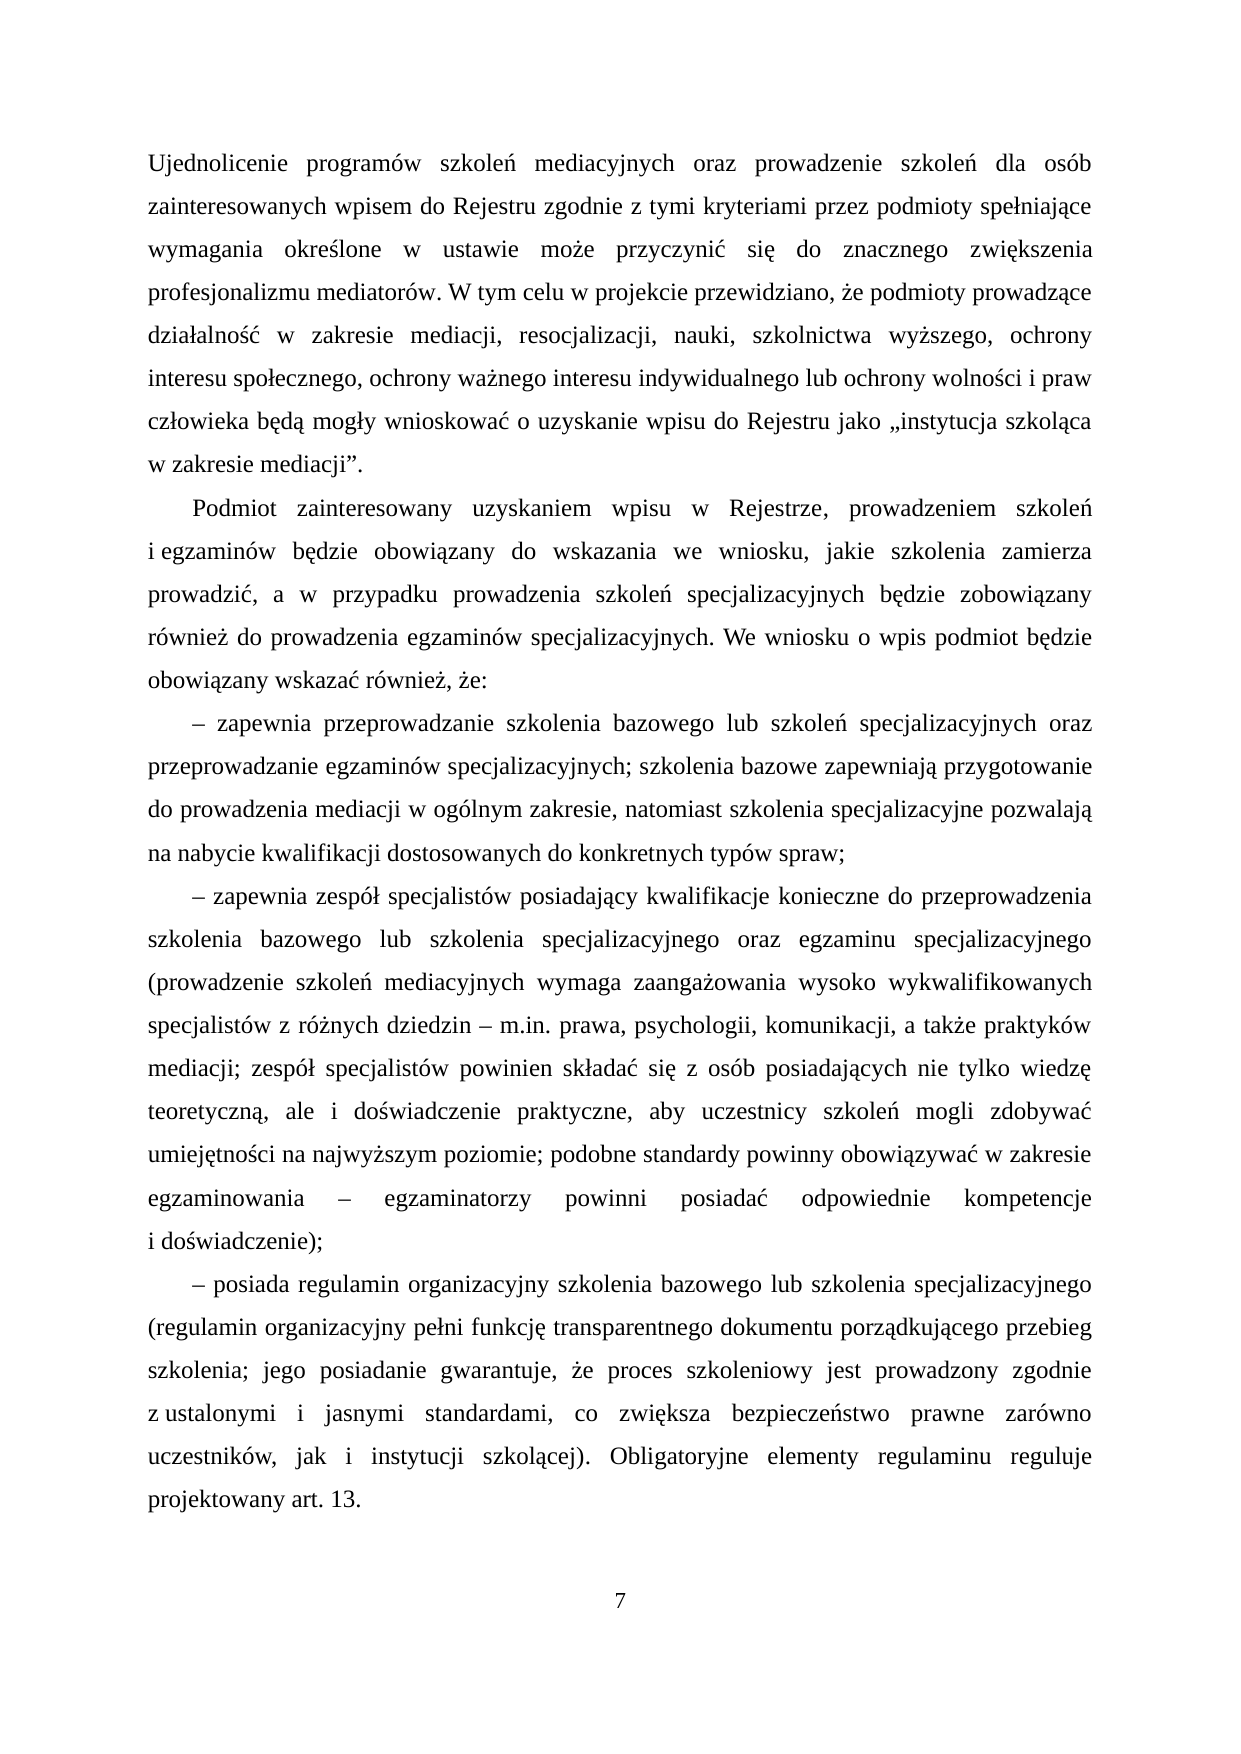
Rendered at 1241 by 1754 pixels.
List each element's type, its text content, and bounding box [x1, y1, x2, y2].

text – zapewnia przeprowadzanie szkolenia bazowego lub szkoleń specjalizacyjnych oraz przeprowadzanie egzaminów specjalizacyjnych; szkolenia bazowe zapewniają przygotowanie do prowadzenia mediacji w ogólnym zakresie, natomiast szkolenia specjalizacyjne pozwalają na nabycie kwalifikacji dostosowanych do konkretnych typów spraw; [148, 708, 1093, 866]
text – zapewnia zespół specjalistów posiadający kwalifikacje konieczne do przeprowadzenia szkolenia bazowego lub szkolenia specjalizacyjnego oraz egzaminu specjalizacyjnego (prowadzenie szkoleń mediacyjnych wymaga zaangażowania wysoko wykwalifikowanych specjalistów z różnych dziedzin – m.in. prawa, psychologii, komunikacji, a także praktyków mediacji; zespół specjalistów powinien składać się z osób posiadających nie tylko wiedzę teoretyczną, ale i doświadczenie praktyczne, aby uczestnicy szkoleń mogli zdobywać umiejętności na najwyższym poziomie; podobne standardy powinny obowiązywać w zakresie egzaminowania – egzaminatorzy powinni posiadać odpowiednie kompetencje i doświadczenie); [148, 881, 1093, 1254]
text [148, 148, 1093, 478]
text – posiada regulamin organizacyjny szkolenia bazowego lub szkolenia specjalizacyjnego (regulamin organizacyjny pełni funkcję transparentnego dokumentu porządkującego przebieg szkolenia; jego posiadanie gwarantuje, że proces szkoleniowy jest prowadzony zgodnie z ustalonymi i jasnymi standardami, co zwiększa bezpieczeństwo prawne zarówno uczestników, jak i instytucji szkolącej). Obligatoryjne elementy regulaminu reguluje projektowany art. 13. [148, 1269, 1093, 1513]
text Podmiot zainteresowany uzyskaniem wpisu w Rejestrze, prowadzeniem szkoleń i egzaminów będzie obowiązany do wskazania we wniosku, jakie szkolenia zamierza prowadzić, a w przypadku prowadzenia szkoleń specjalizacyjnych będzie zobowiązany również do prowadzenia egzaminów specjalizacyjnych. We wniosku o wpis podmiot będzie obowiązany wskazać również, że: [148, 493, 1093, 694]
